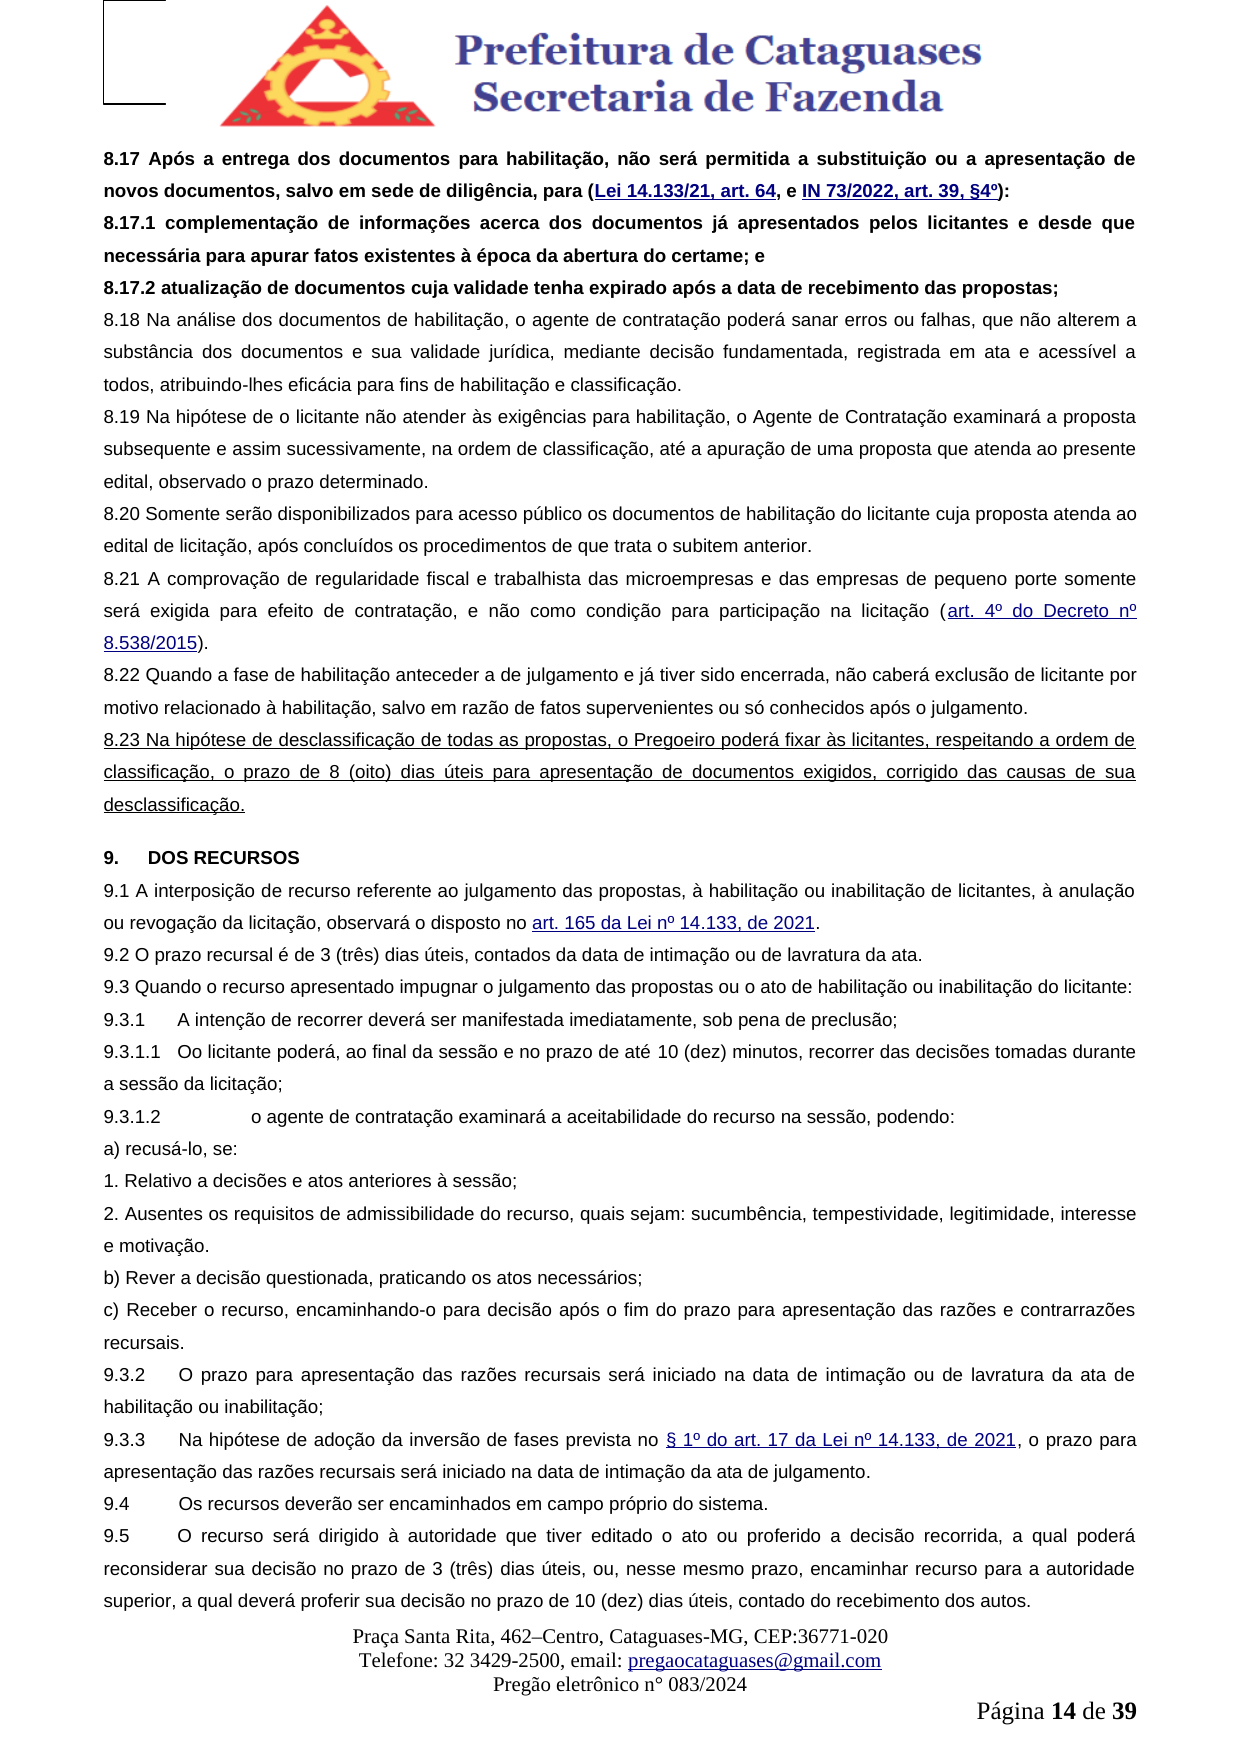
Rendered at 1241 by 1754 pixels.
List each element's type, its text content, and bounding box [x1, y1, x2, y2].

list 8.17.1 complementação de informações acerca dos documentos já apresentados pelos licitantes e desde que necessária para apurar fatos existentes à época da abertura do certame; e [103, 212, 1137, 266]
list O recurso será dirigido à autoridade que tiver editado o ato ou proferido a decisão recorrida, a qual poderá reconsiderar sua decisão no prazo de 3 (três) dias úteis, ou, nesse mesmo prazo, encaminhar recurso para a autoridade superior, a qual deverá proferir sua decisão no prazo de 10 (dez) dias úteis, contado do recebimento dos autos. [103, 1525, 1137, 1611]
list 8.17 Após a entrega dos documentos para habilitação, não será permitida a substituição ou a apresentação de novos documentos, salvo em sede de diligência, para (Lei 14.133/21, art. 64, e IN 73/2022, art. 39, §4º): [103, 147, 1137, 201]
list 8.22 Quando a fase de habilitação anteceder a de julgamento e já tiver sido encerrada, não caberá exclusão de licitante por motivo relacionado à habilitação, salvo em razão de fatos supervenientes ou só conhecidos após o julgamento. [103, 664, 1137, 718]
list 8.23 Na hipótese de desclassificação de todas as propostas, o Pregoeiro poderá fixar às licitantes, respeitando a ordem de classificação, o prazo de 8 (oito) dias úteis para apresentação de documentos exigidos, corrigido das causas de sua desclassificação. [103, 729, 1137, 815]
list o agente de contratação examinará a aceitabilidade do recurso na sessão, podendo: [103, 1106, 1137, 1127]
text 2. Ausentes os requisitos de admissibilidade do recurso, quais sejam: sucumbência, tempestividade, legitimidade, interesse e motivação. [103, 1202, 1137, 1256]
list 8.19 Na hipótese de o licitante não atender às exigências para habilitação, o Agente de Contratação examinará a proposta subsequente e assim sucessivamente, na ordem de classificação, até a apuração de uma proposta que atenda ao presente edital, observado o prazo determinado. [103, 406, 1137, 492]
list 8.21 A comprovação de regularidade fiscal e trabalhista das microempresas e das empresas de pequeno porte somente será exigida para efeito de contratação, e não como condição para participação na licitação (art. 4º do Decreto nº 8.538/2015). [103, 567, 1137, 653]
text c) Receber o recurso, encaminhando-o para decisão após o fim do prazo para apresentação das razões e contrarrazões recursais. [103, 1299, 1137, 1353]
text 9.3 Quando o recurso apresentado impugnar o julgamento das propostas ou o ato de habilitação ou inabilitação do licitante: [103, 976, 1137, 998]
list DOS RECURSOS [103, 847, 1137, 869]
list 8.18 Na análise dos documentos de habilitação, o agente de contratação poderá sanar erros ou falhas, que não alterem a substância dos documentos e sua validade jurídica, mediante decisão fundamentada, registrada em ata e acessível a todos, atribuindo-lhes eﬁcácia para fins de habilitação e classificação. [103, 309, 1137, 395]
picture [165, 0, 1075, 148]
list Na hipótese de adoção da inversão de fases prevista no § 1º do art. 17 da Lei nº 14.133, de 2021, o prazo para apresentação das razões recursais será iniciado na data de intimação da ata de julgamento. [103, 1428, 1137, 1482]
text 9.1 A interposição de recurso referente ao julgamento das propostas, à habilitação ou inabilitação de licitantes, à anulação ou revogação da licitação, observará o disposto no art. 165 da Lei nº 14.133, de 2021. [103, 879, 1137, 933]
list 8.17.2 atualização de documentos cuja validade tenha expirado após a data de recebimento das propostas; [103, 277, 1137, 298]
list Oo licitante poderá, ao final da sessão e no prazo de até 10 (dez) minutos, recorrer das decisões tomadas durante a sessão da licitação; [103, 1041, 1137, 1095]
list Os recursos deverão ser encaminhados em campo próprio do sistema. [103, 1493, 1137, 1514]
list A intenção de recorrer deverá ser manifestada imediatamente, sob pena de preclusão; [103, 1009, 1137, 1030]
text 1. Relativo a decisões e atos anteriores à sessão; [103, 1170, 1137, 1192]
list 8.20 Somente serão disponibilizados para acesso público os documentos de habilitação do licitante cuja proposta atenda ao edital de licitação, após concluídos os procedimentos de que trata o subitem anterior. [103, 503, 1137, 557]
text b) Rever a decisão questionada, praticando os atos necessários; [103, 1267, 1137, 1288]
list O prazo para apresentação das razões recursais será iniciado na data de intimação ou de lavratura da ata de habilitação ou inabilitação; [103, 1364, 1137, 1418]
text 9.2 O prazo recursal é de 3 (três) dias úteis, contados da data de intimação ou de lavratura da ata. [103, 944, 1137, 966]
text a) recusá-lo, se: [103, 1138, 1137, 1159]
